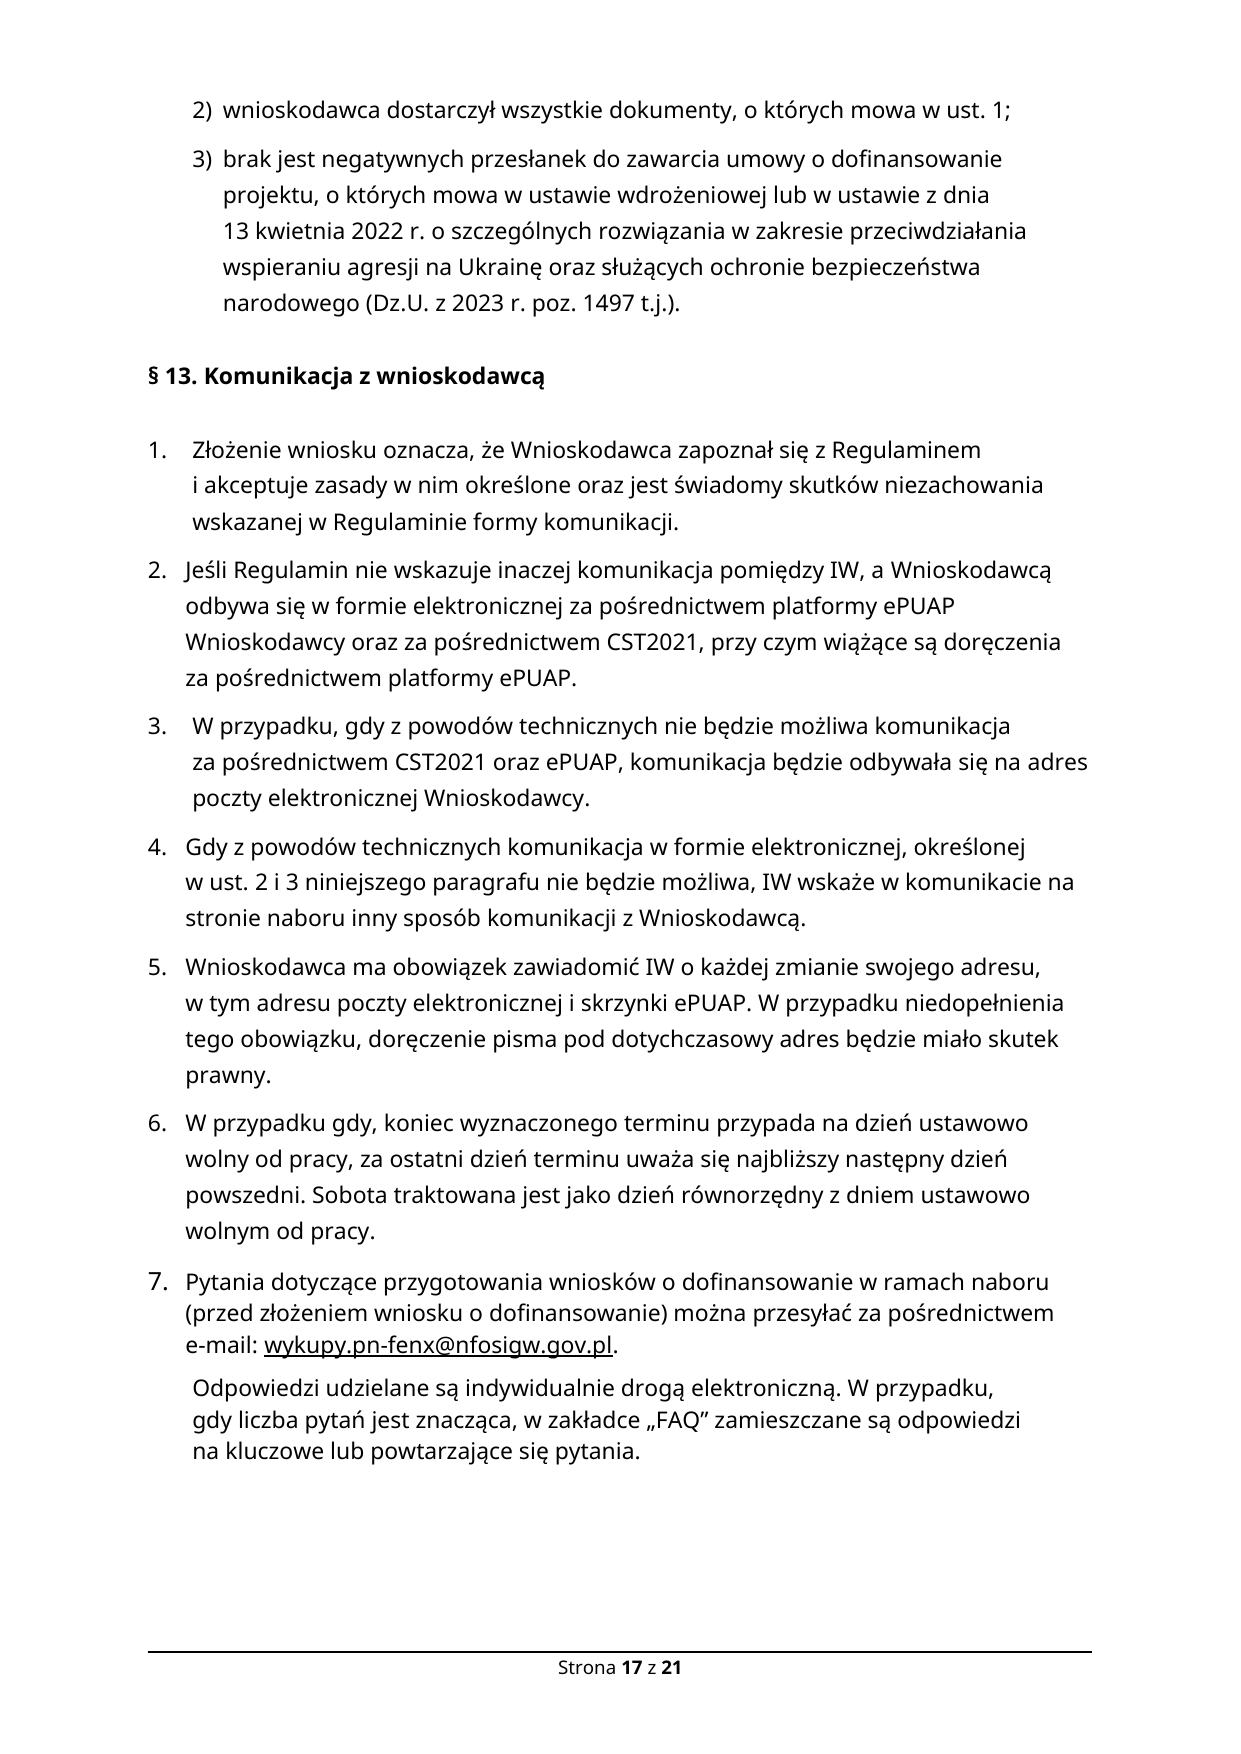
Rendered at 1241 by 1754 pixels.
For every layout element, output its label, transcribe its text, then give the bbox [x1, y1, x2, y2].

subtitle § 13. Komunikacja z wnioskodawcą [148, 360, 1092, 391]
list Jeśli Regulamin nie wskazuje inaczej komunikacja pomiędzy IW, a Wnioskodawcą odbywa się w formie elektronicznej za pośrednictwem platformy ePUAP Wnioskodawcy oraz za pośrednictwem CST2021, przy czym wiążące są doręczenia za pośrednictwem platformy ePUAP. [148, 554, 1092, 693]
list Gdy z powodów technicznych komunikacja w formie elektronicznej, określonej w ust. 2 i 3 niniejszego paragrafu nie będzie możliwa, IW wskaże w komunikacie na stronie naboru inny sposób komunikacji z Wnioskodawcą. [148, 830, 1092, 933]
list Złożenie wniosku oznacza, że Wnioskodawca zapoznał się z Regulaminem i akceptuje zasady w nim określone oraz jest świadomy skutków niezachowania wskazanej w Regulaminie formy komunikacji. [148, 433, 1092, 537]
list Wnioskodawca ma obowiązek zawiadomić IW o każdej zmianie swojego adresu, w tym adresu poczty elektronicznej i skrzynki ePUAP. W przypadku niedopełnienia tego obowiązku, doręczenie pisma pod dotychczasowy adres będzie miało skutek prawny. [148, 951, 1092, 1090]
list W przypadku, gdy z powodów technicznych nie będzie możliwa komunikacja za pośrednictwem CST2021 oraz ePUAP, komunikacja będzie odbywała się na adres poczty elektronicznej Wnioskodawcy. [148, 710, 1092, 813]
list wnioskodawca dostarczył wszystkie dokumenty, o których mowa w ust. 1; [192, 94, 1092, 126]
text Odpowiedzi udzielane są indywidualnie drogą elektroniczną. W przypadku, gdy liczba pytań jest znacząca, w zakładce „FAQ” zamieszczane są odpowiedzi na kluczowe lub powtarzające się pytania. [192, 1372, 1092, 1466]
list Pytania dotyczące przygotowania wniosków o dofinansowanie w ramach naboru (przed złożeniem wniosku o dofinansowanie) można przesyłać za pośrednictwem e-mail: wykupy.pn-fenx@nfosigw.gov.pl. [148, 1263, 1092, 1360]
list brak jest negatywnych przesłanek do zawarcia umowy o dofinansowanie projektu, o których mowa w ustawie wdrożeniowej lub w ustawie z dnia 13 kwietnia 2022 r. o szczególnych rozwiązania w zakresie przeciwdziałania wspieraniu agresji na Ukrainę oraz służących ochronie bezpieczeństwa narodowego (Dz.U. z 2023 r. poz. 1497 t.j.). [192, 143, 1092, 318]
list W przypadku gdy, koniec wyznaczonego terminu przypada na dzień ustawowo wolny od pracy, za ostatni dzień terminu uważa się najbliższy następny dzień powszedni. Sobota traktowana jest jako dzień równorzędny z dniem ustawowo wolnym od pracy. [148, 1107, 1092, 1246]
